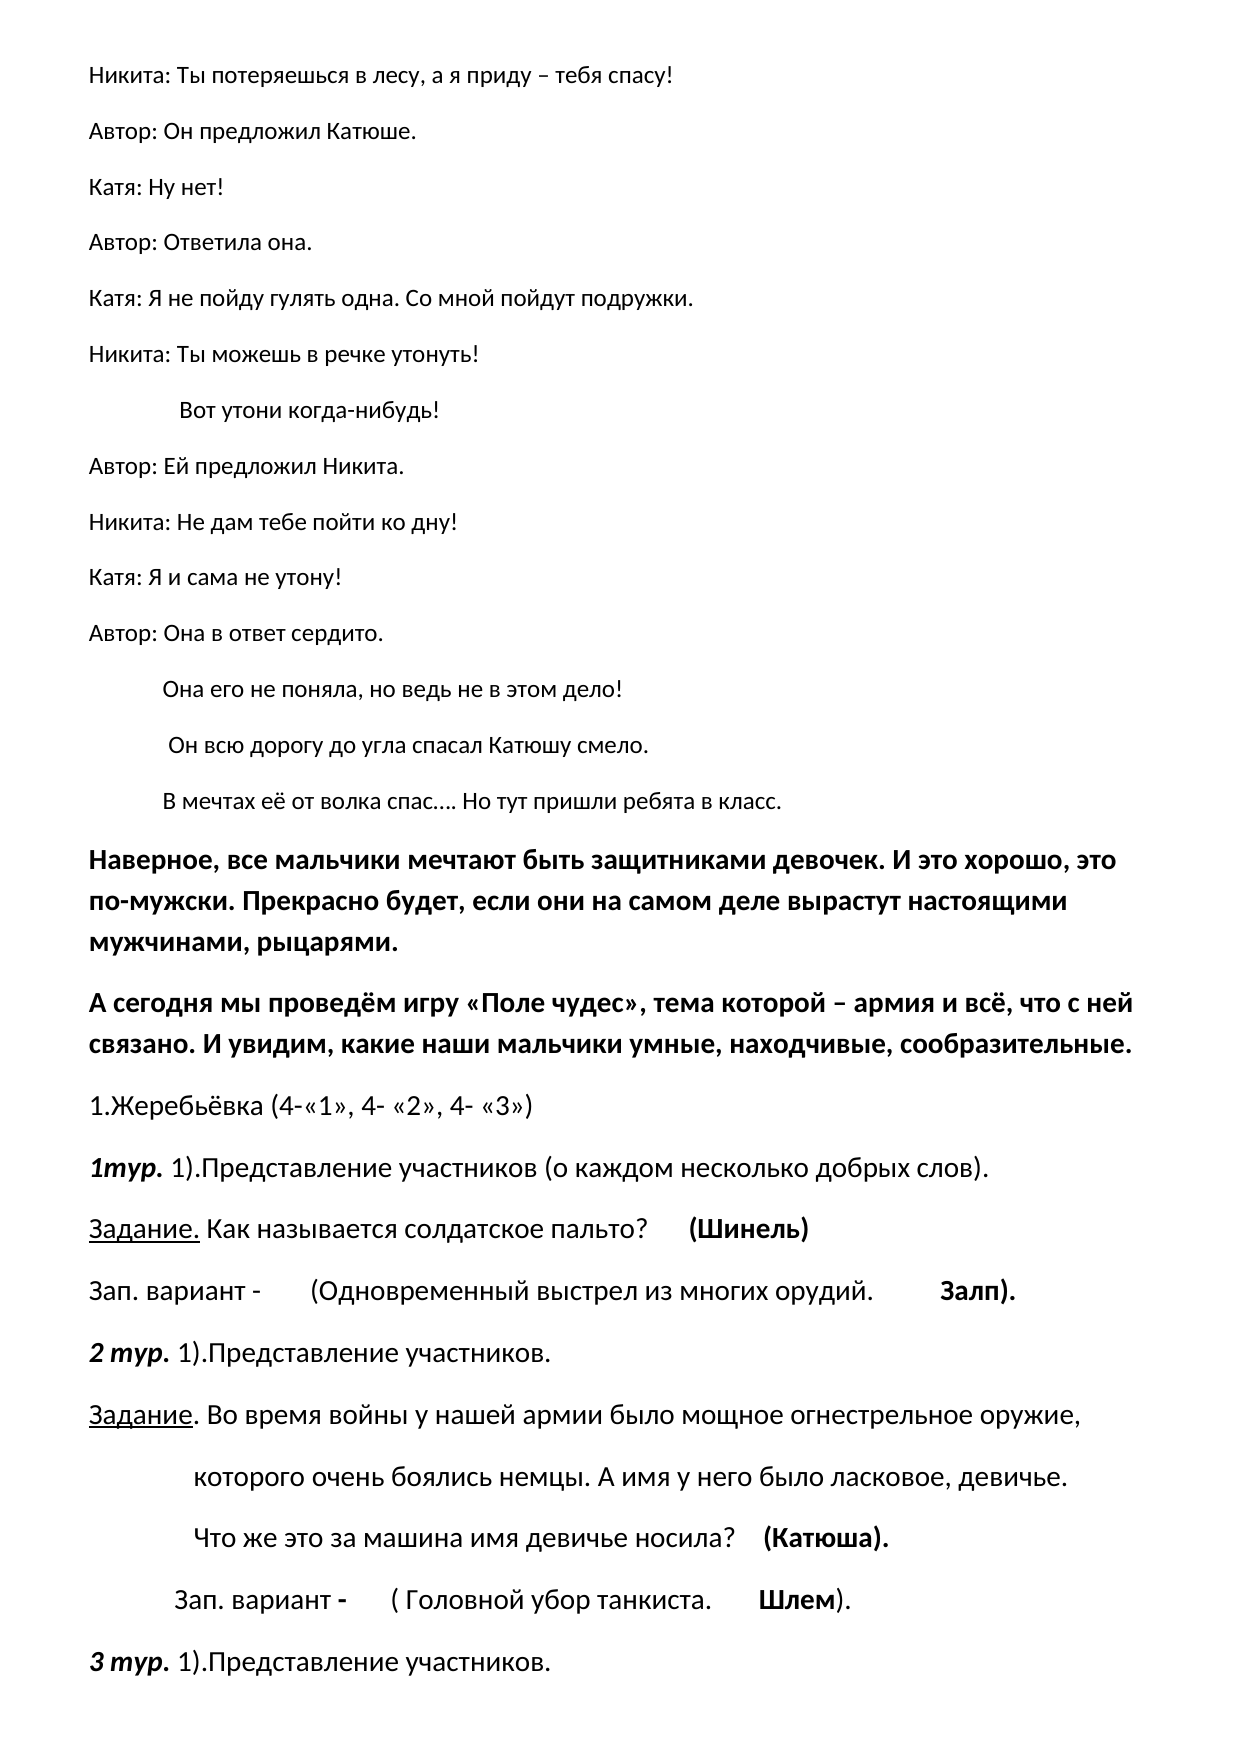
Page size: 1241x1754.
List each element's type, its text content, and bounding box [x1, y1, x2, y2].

text Что же это за машина имя девичье носила? (Катюша). [89, 1519, 1152, 1555]
text Автор: Ей предложил Никита. [89, 450, 1152, 480]
text которого очень боялись немцы. А имя у него было ласковое, девичье. [89, 1458, 1152, 1493]
text Задание. Во время войны у нашей армии было мощное огнестрельное оружие, [89, 1396, 1152, 1432]
text Зап. вариант - (Одновременный выстрел из многих орудий. Залп). [89, 1272, 1152, 1308]
text А сегодня мы проведём игру «Поле чудес», тема которой – армия и всё, что с ней связано. И увидим, какие наши мальчики умные, находчивые, сообразительные. [89, 984, 1152, 1061]
text Зап. вариант - ( Головной убор танкиста. Шлем). [89, 1581, 1152, 1617]
text Катя: Я и сама не утону! [89, 562, 1152, 592]
text 3 тур. 1).Представление участников. [89, 1643, 1152, 1679]
text Автор: Ответила она. [89, 227, 1152, 257]
text В мечтах её от волка спас…. Но тут пришли ребята в класс. [89, 785, 1152, 815]
text Вот утони когда-нибудь! [89, 394, 1152, 424]
text Никита: Не дам тебе пойти ко дну! [89, 506, 1152, 536]
text Наверное, все мальчики мечтают быть защитниками девочек. И это хорошо, это по-мужски. Прекрасно будет, если они на самом деле вырастут настоящими мужчинами, рыцарями. [89, 841, 1152, 958]
text Никита: Ты потеряешься в лесу, а я приду – тебя спасу! [89, 59, 1152, 89]
text Задание. Как называется солдатское пальто? (Шинель) [89, 1211, 1152, 1246]
text Она его не поняла, но ведь не в этом дело! [89, 673, 1152, 704]
text Никита: Ты можешь в речке утонуть! [89, 338, 1152, 369]
text 1тур. 1).Представление участников (о каждом несколько добрых слов). [89, 1149, 1152, 1184]
text 1.Жеребьёвка (4-«1», 4- «2», 4- «3») [89, 1087, 1152, 1123]
text Катя: Я не пойду гулять одна. Со мной пойдут подружки. [89, 282, 1152, 313]
text 2 тур. 1).Представление участников. [89, 1334, 1152, 1370]
text Он всю дорогу до угла спасал Катюшу смело. [89, 729, 1152, 759]
text Катя: Ну нет! [89, 171, 1152, 201]
text Автор: Он предложил Катюше. [89, 115, 1152, 145]
text Автор: Она в ответ сердито. [89, 617, 1152, 648]
